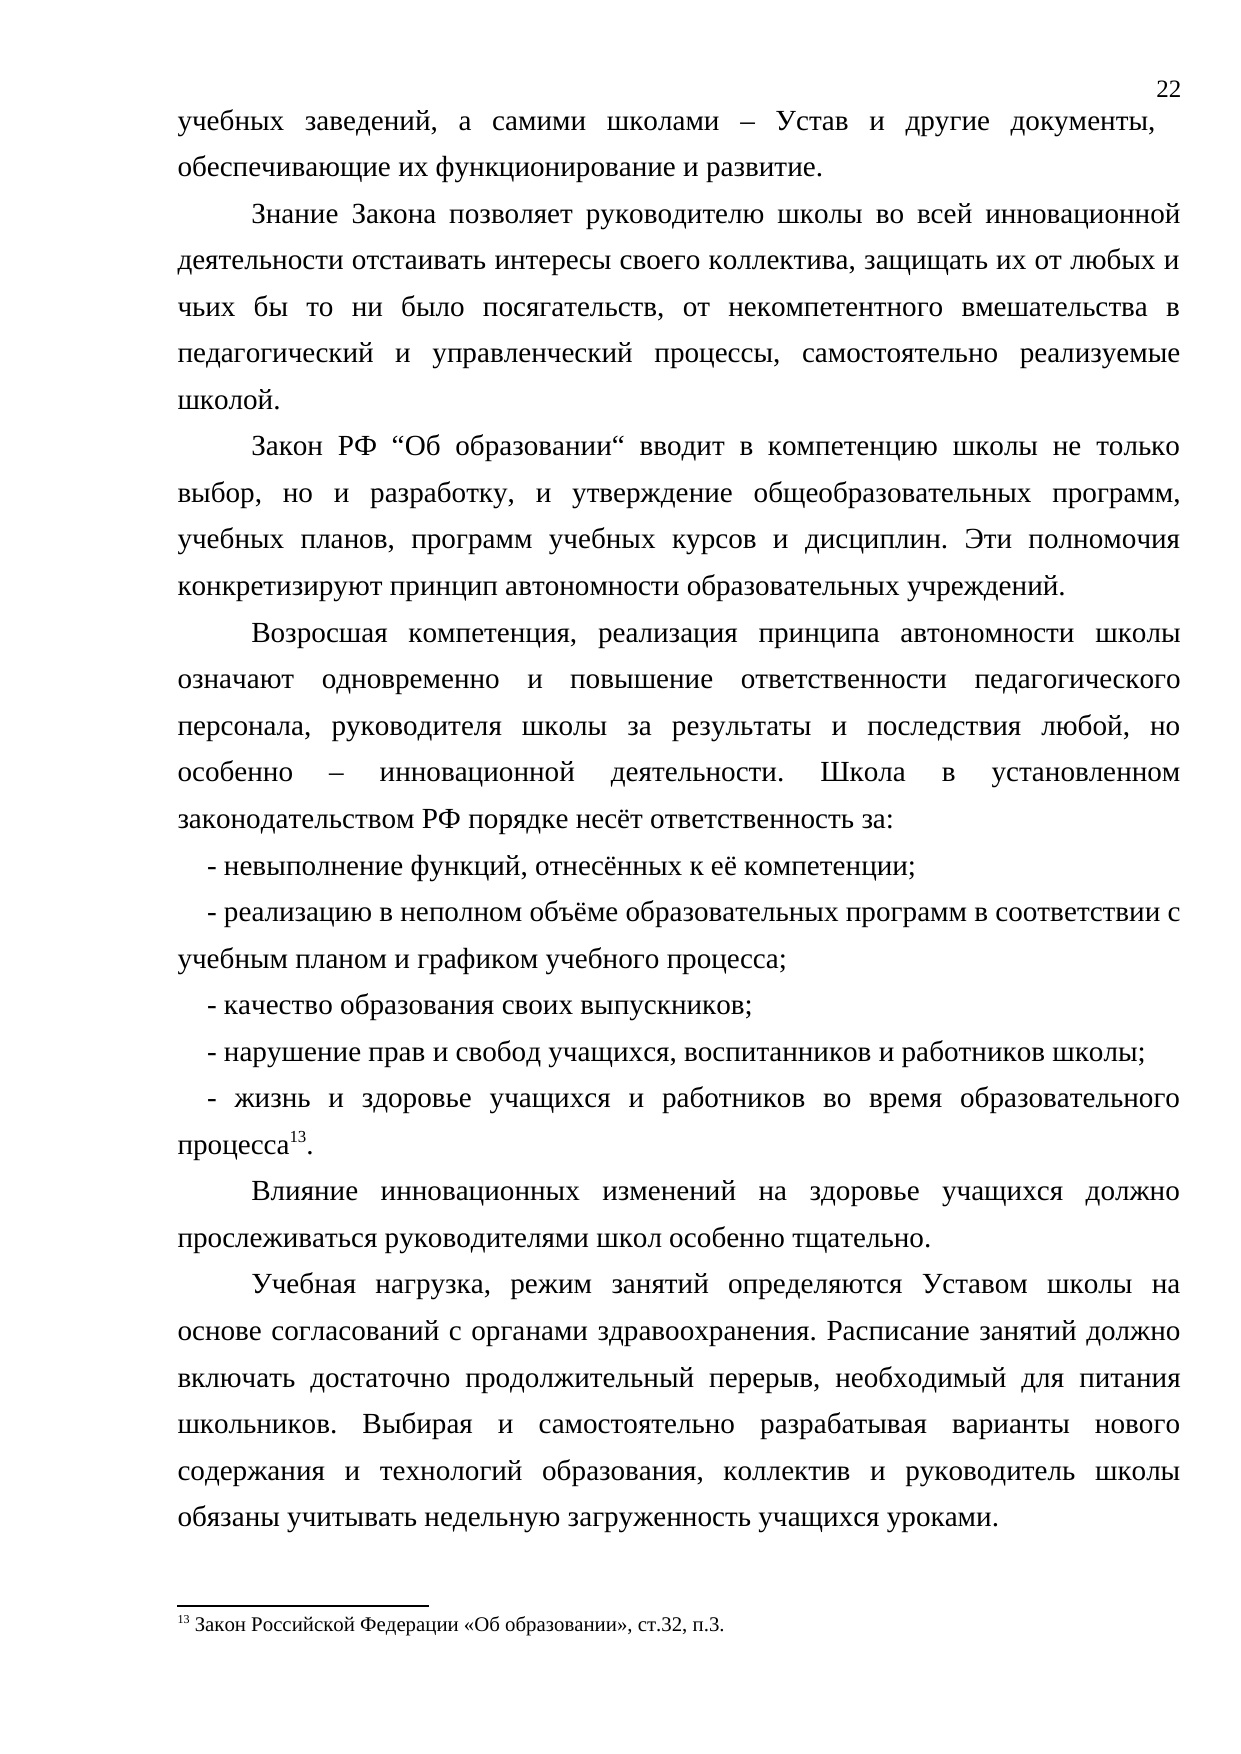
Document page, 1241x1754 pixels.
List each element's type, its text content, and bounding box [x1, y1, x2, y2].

text - реализацию в неполном объёме образовательных программ в соответствии с учебным планом и графиком учебного процесса; [177, 894, 1181, 974]
text Влияние инновационных изменений на здоровье учащихся должно прослеживаться руководителями школ особенно тщательно. [177, 1173, 1181, 1254]
text Знание Закона позволяет руководителю школы во всей инновационной деятельности отстаивать интересы своего коллектива, защищать их от любых и чьих бы то ни было посягательств, от некомпетентного вмешательства в педагогический и управленческий процессы, самостоятельно реализуемые школой. [177, 196, 1181, 416]
text - жизнь и здоровье учащихся и работников во время образовательного процесса. [177, 1080, 1181, 1161]
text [177, 103, 1181, 183]
text Возросшая компетенция, реализация принципа автономности школы означают одновременно и повышение ответственности педагогического персонала, руководителя школы за результаты и последствия любой, но особенно – инновационной деятельности. Школа в установленном законодательством РФ порядке несёт ответственность за: [177, 615, 1181, 834]
text - нарушение прав и свобод учащихся, воспитанников и работников школы; [177, 1034, 1181, 1067]
text - невыполнение функций, отнесённых к её компетенции; [177, 848, 1181, 881]
text Закон РФ “Об образовании“ вводит в компетенцию школы не только выбор, но и разработку, и утверждение общеобразовательных программ, учебных планов, программ учебных курсов и дисциплин. Эти полномочия конкретизируют принцип автономности образовательных учреждений. [177, 428, 1181, 602]
text - качество образования своих выпускников; [177, 987, 1181, 1021]
text Учебная нагрузка, режим занятий определяются Уставом школы на основе согласований с органами здравоохранения. Расписание занятий должно включать достаточно продолжительный перерыв, необходимый для питания школьников. Выбирая и самостоятельно разрабатывая варианты нового содержания и технологий образования, коллектив и руководитель школы обязаны учитывать недельную загруженность учащихся уроками. [177, 1267, 1181, 1533]
